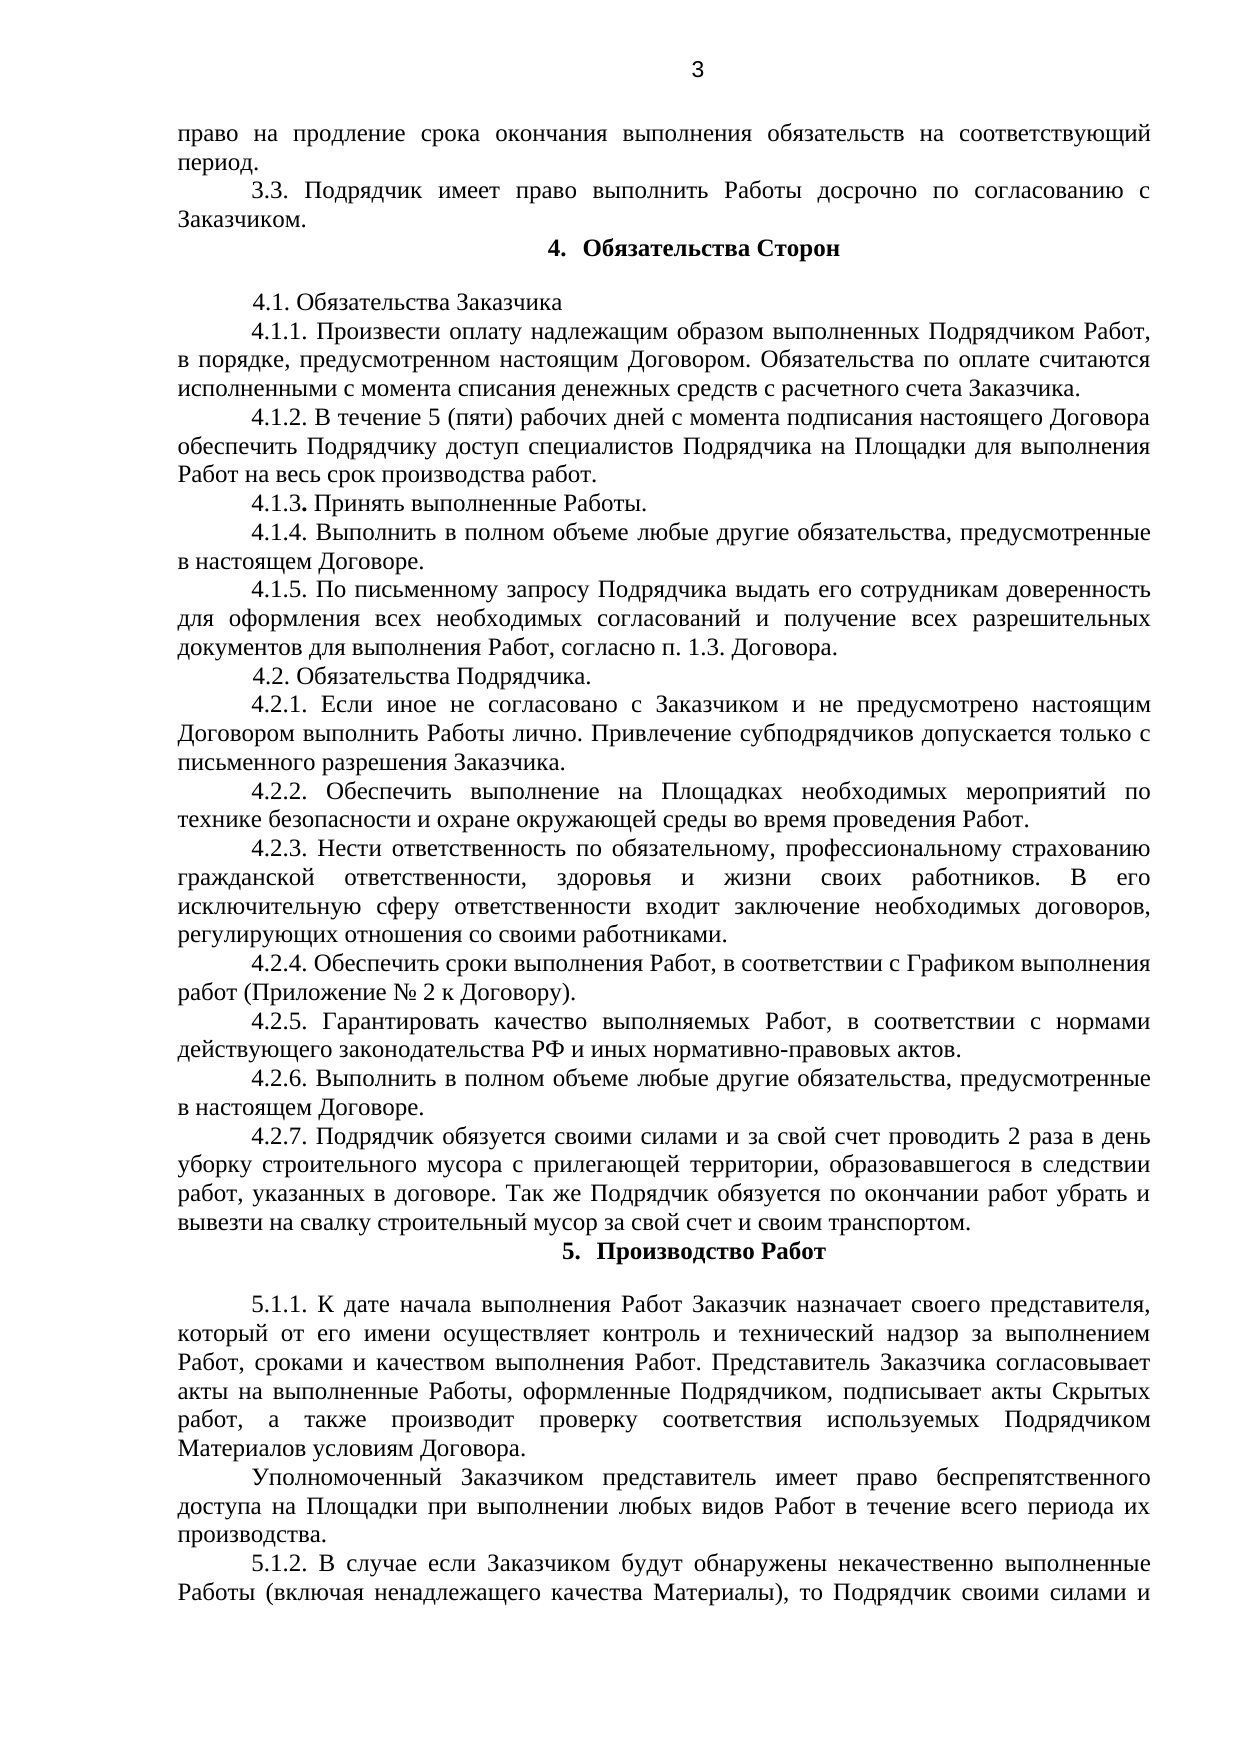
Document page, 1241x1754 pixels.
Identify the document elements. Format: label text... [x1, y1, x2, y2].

text 4.1.4. Выполнить в полном объеме любые другие обязательства, предусмотренные в настоящем Договоре. [177, 517, 1152, 574]
text 5.1.1. К дате начала выполнения Работ Заказчик назначает своего представителя, который от его имени осуществляет контроль и технический надзор за выполнением Работ, сроками и качеством выполнения Работ. Представитель Заказчика согласовывает акты на выполненные Работы, оформленные Подрядчиком, подписывает акты Скрытых работ, а также производит проверку соответствия используемых Подрядчиком Материалов условиям Договора. [177, 1289, 1152, 1462]
text 4.2.5. Гарантировать качество выполняемых Работ, в соответствии с нормами действующего законодательства РФ и иных нормативно-правовых актов. [177, 1006, 1152, 1063]
text 3.3. Подрядчик имеет право выполнить Работы досрочно по согласованию с Заказчиком. [177, 176, 1152, 233]
text 4.2.4. Обеспечить сроки выполнения Работ, в соответствии с Графиком выполнения работ (Приложение № 2 к Договору). [177, 948, 1152, 1006]
text 4.1.5. По письменному запросу Подрядчика выдать его сотрудникам доверенность для оформления всех необходимых согласований и получение всех разрешительных документов для выполнения Работ, согласно п. 1.3. Договора. [177, 574, 1152, 661]
text 4.1. Обязательства Заказчика [177, 287, 1152, 316]
text 4.1.2. В течение 5 (пяти) рабочих дней с момента подписания настоящего Договора обеспечить Подрядчику доступ специалистов Подрядчика на Площадки для выполнения Работ на весь срок производства работ. [177, 402, 1152, 488]
text 4.2.2. Обеспечить выполнение на Площадках необходимых мероприятий по технике безопасности и охране окружающей среды во время проведения Работ. [177, 776, 1152, 833]
text 4.2.6. Выполнить в полном объеме любые другие обязательства, предусмотренные в настоящем Договоре. [177, 1063, 1152, 1121]
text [177, 118, 1152, 176]
text 4.2.1. Если иное не согласовано с Заказчиком и не предусмотрено настоящим Договором выполнить Работы лично. Привлечение субподрядчиков допускается только с письменного разрешения Заказчика. [177, 689, 1152, 776]
text 4.1.3. Принять выполненные Работы. [177, 488, 1152, 517]
list Обязательства Сторон [177, 233, 1152, 262]
text 4.2. Обязательства Подрядчика. [177, 661, 1152, 689]
text Уполномоченный Заказчиком представитель имеет право беспрепятственного доступа на Площадки при выполнении любых видов Работ в течение всего периода их производства. [177, 1462, 1152, 1548]
list Производство Работ [177, 1236, 1152, 1264]
text 4.1.1. Произвести оплату надлежащим образом выполненных Подрядчиком Работ, в порядке, предусмотренном настоящим Договором. Обязательства по оплате считаются исполненными с момента списания денежных средств с расчетного счета Заказчика. [177, 316, 1152, 402]
text 4.2.3. Нести ответственность по обязательному, профессиональному страхованию гражданской ответственности, здоровья и жизни своих работников. В его исключительную сферу ответственности входит заключение необходимых договоров, регулирующих отношения со своими работниками. [177, 833, 1152, 948]
text 4.2.7. Подрядчик обязуется своими силами и за свой счет проводить 2 раза в день уборку строительного мусора с прилегающей территории, образовавшегося в следствии работ, указанных в договоре. Так же Подрядчик обязуется по окончании работ убрать и вывезти на свалку строительный мусор за свой счет и своим транспортом. [177, 1121, 1152, 1236]
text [177, 1548, 1152, 1606]
